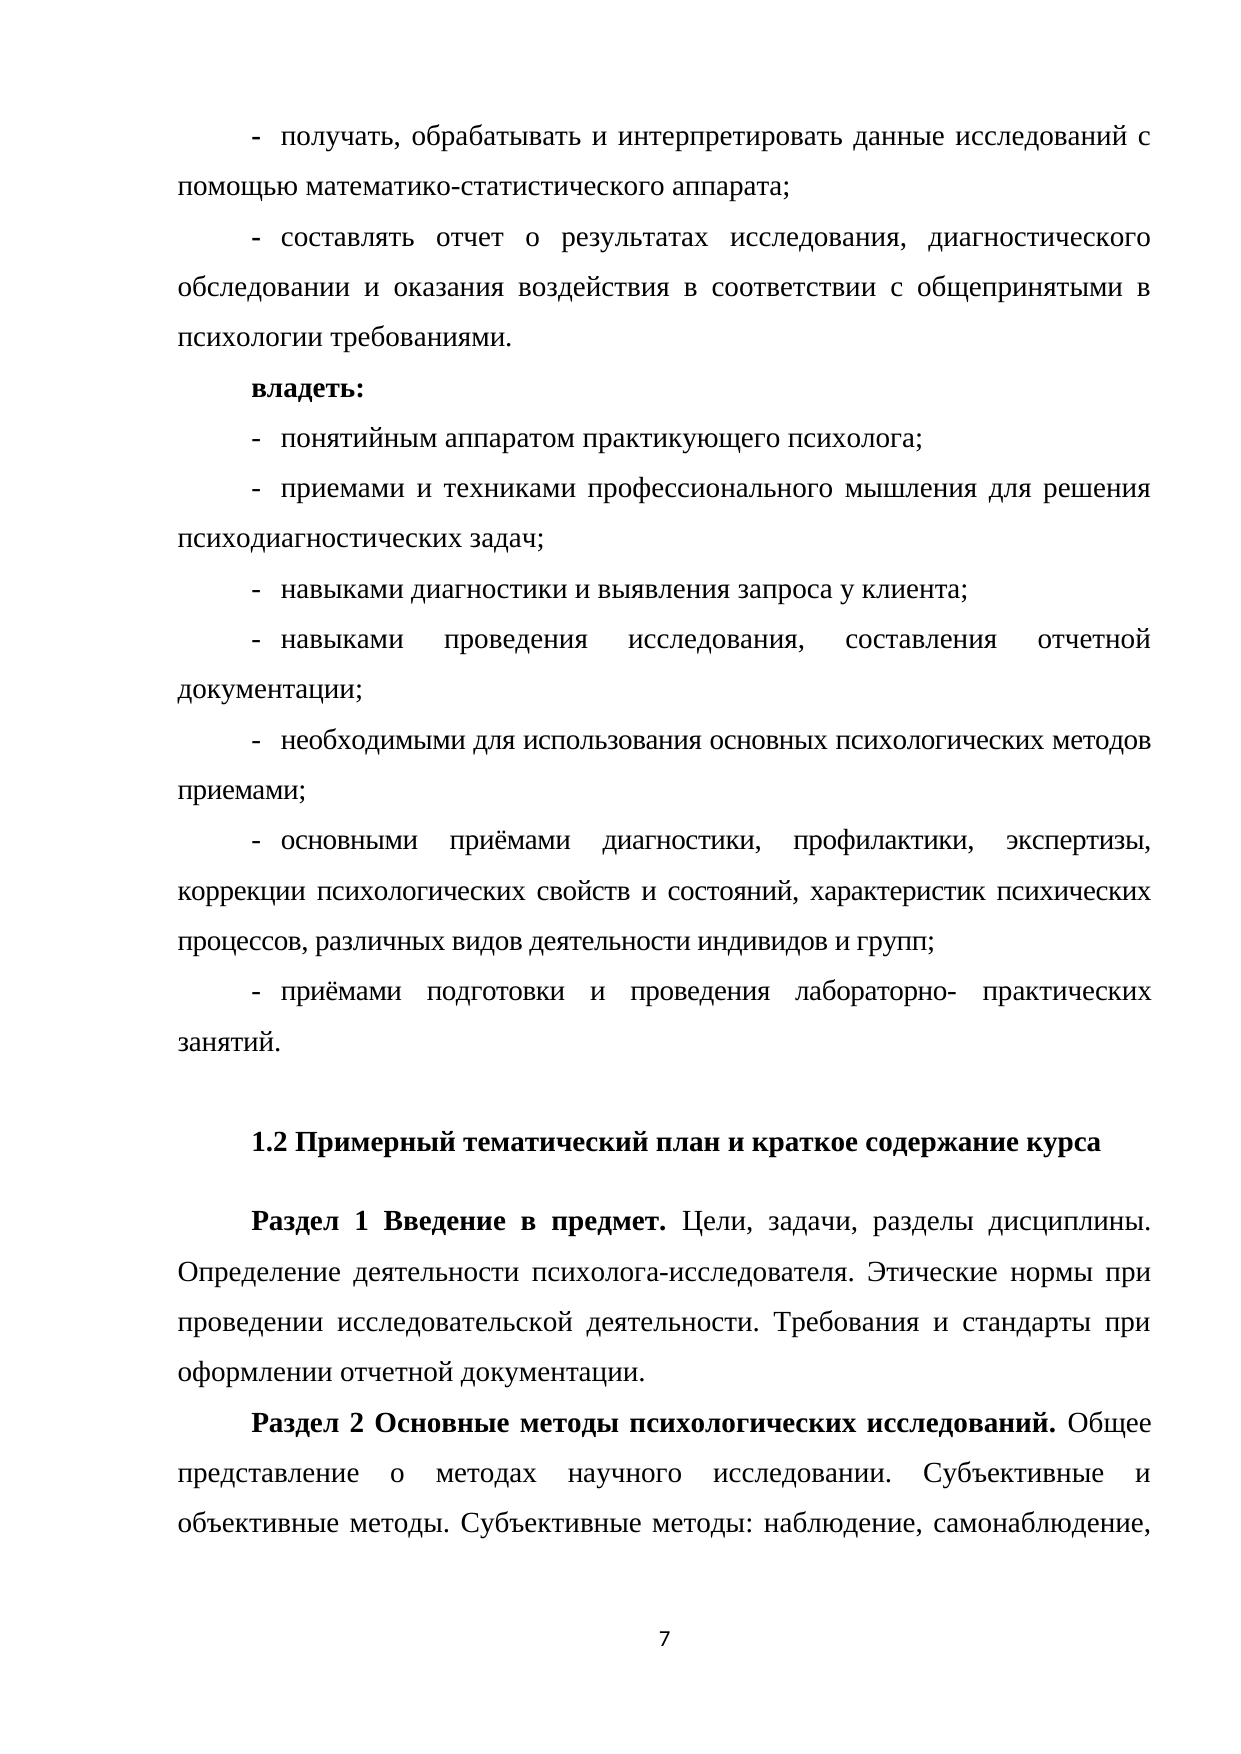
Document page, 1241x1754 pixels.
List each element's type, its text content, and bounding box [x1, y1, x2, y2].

list приемами и техниками профессионального мышления для решения психодиагностических задач; [177, 470, 1152, 554]
text Раздел 1 Введение в предмет. Цели, задачи, разделы дисциплины. Определение деятельности психолога-исследователя. Этические нормы при проведении исследовательской деятельности. Требования и стандарты при оформлении отчетной документации. [177, 1203, 1152, 1388]
list понятийным аппаратом практикующего психолога; [177, 420, 1152, 453]
list навыками диагностики и выявления запроса у клиента; [177, 571, 1152, 604]
list составлять отчет о результатах исследования, диагностического обследовании и оказания воздействия в соответствии с общепринятыми в психологии требованиями. [177, 219, 1152, 353]
list навыками проведения исследования, составления отчетной документации; [177, 621, 1152, 705]
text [177, 1405, 1152, 1539]
list основными приёмами диагностики, профилактики, экспертизы, коррекции психологических свойств и состояний, характеристик психических процессов, различных видов деятельности индивидов и групп; [177, 822, 1152, 957]
list необходимыми для использования основных психологических методов приемами; [177, 722, 1152, 806]
list получать, обрабатывать и интерпретировать данные исследований с помощью математико-статистического аппарата; [177, 118, 1152, 202]
subtitle 1.2 Примерный тематический план и краткое содержание курса [177, 1124, 1152, 1158]
list приёмами подготовки и проведения лабораторно- практических занятий. [177, 973, 1152, 1057]
list владеть: [251, 370, 1152, 403]
